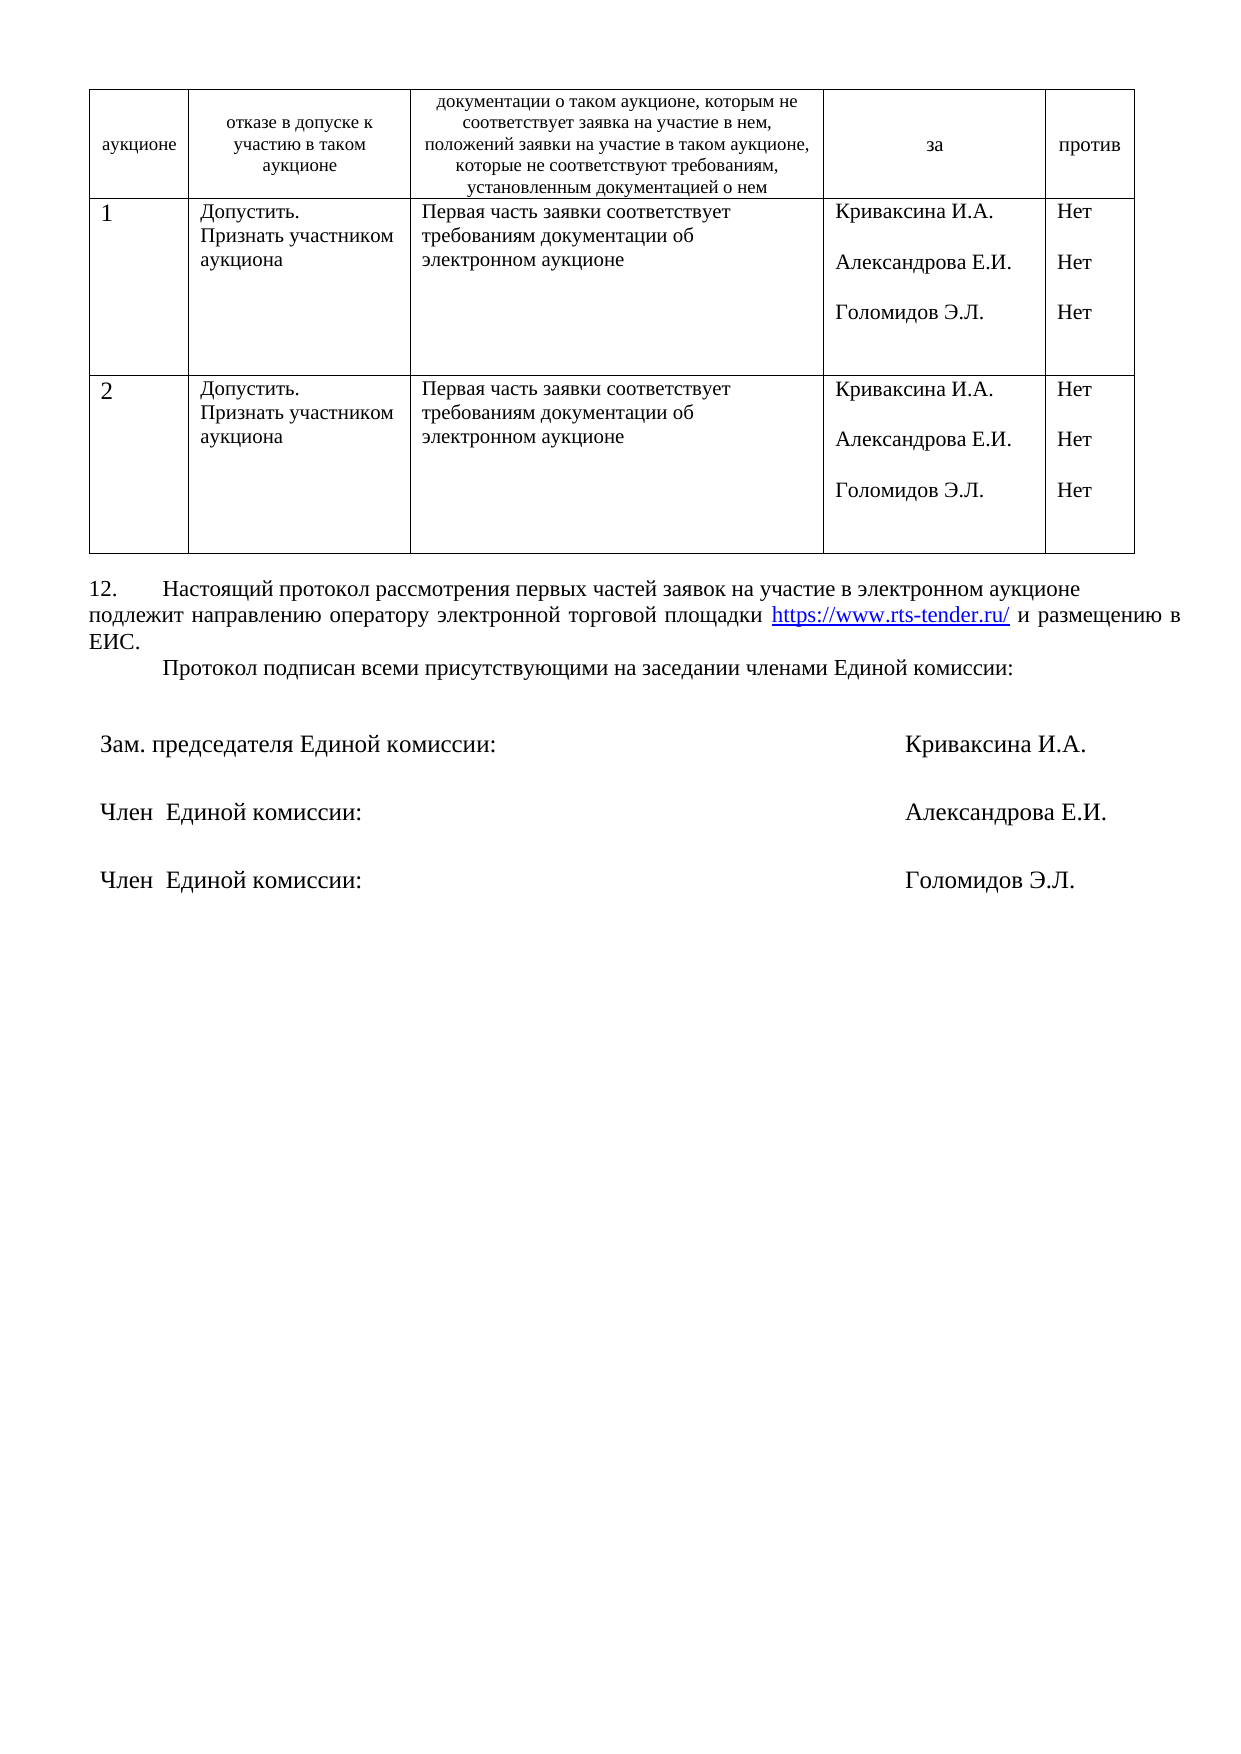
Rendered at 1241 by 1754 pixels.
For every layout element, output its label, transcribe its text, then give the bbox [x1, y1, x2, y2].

table_cell Член Единой комиссии: [89, 865, 894, 933]
table_cell Допустить. Признать участником аукциона [189, 199, 410, 375]
table_cell Член Единой комиссии: [89, 797, 894, 865]
table_cell Первая часть заявки соответствует требованиям документации об электронном аукционе [411, 376, 823, 552]
table_cell Криваксина И.А. Александрова Е.И. Голомидов Э.Л. [824, 376, 1045, 552]
table_cell Александрова Е.И. [894, 797, 1158, 865]
table_cell 2 [90, 376, 188, 552]
text Протокол подписан всеми присутствующими на заседании членами Единой комиссии: [89, 654, 1181, 681]
text 12. Настоящий протокол рассмотрения первых частей заявок на участие в электронном аукционе [89, 575, 1181, 602]
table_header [411, 90, 823, 197]
table_cell Допустить. Признать участником аукциона [189, 376, 410, 552]
table_cell Нет Нет Нет [1046, 199, 1134, 375]
table_header Криваксина И.А. [894, 729, 1158, 797]
table_header Зам. председателя Единой комиссии: [89, 729, 894, 797]
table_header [90, 90, 188, 197]
table_cell 1 [90, 199, 188, 375]
text подлежит направлению оператору электронной торговой площадки https://www.rts-tender.ru/ и размещению в ЕИС. [89, 602, 1181, 654]
table_cell Нет Нет Нет [1046, 376, 1134, 552]
table_cell Криваксина И.А. Александрова Е.И. Голомидов Э.Л. [824, 199, 1045, 375]
table_cell за [824, 90, 1045, 197]
table_cell Первая часть заявки соответствует требованиям документации об электронном аукционе [411, 199, 823, 375]
table_cell Голомидов Э.Л. [894, 865, 1158, 933]
table_cell против [1046, 90, 1134, 197]
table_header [189, 90, 410, 197]
